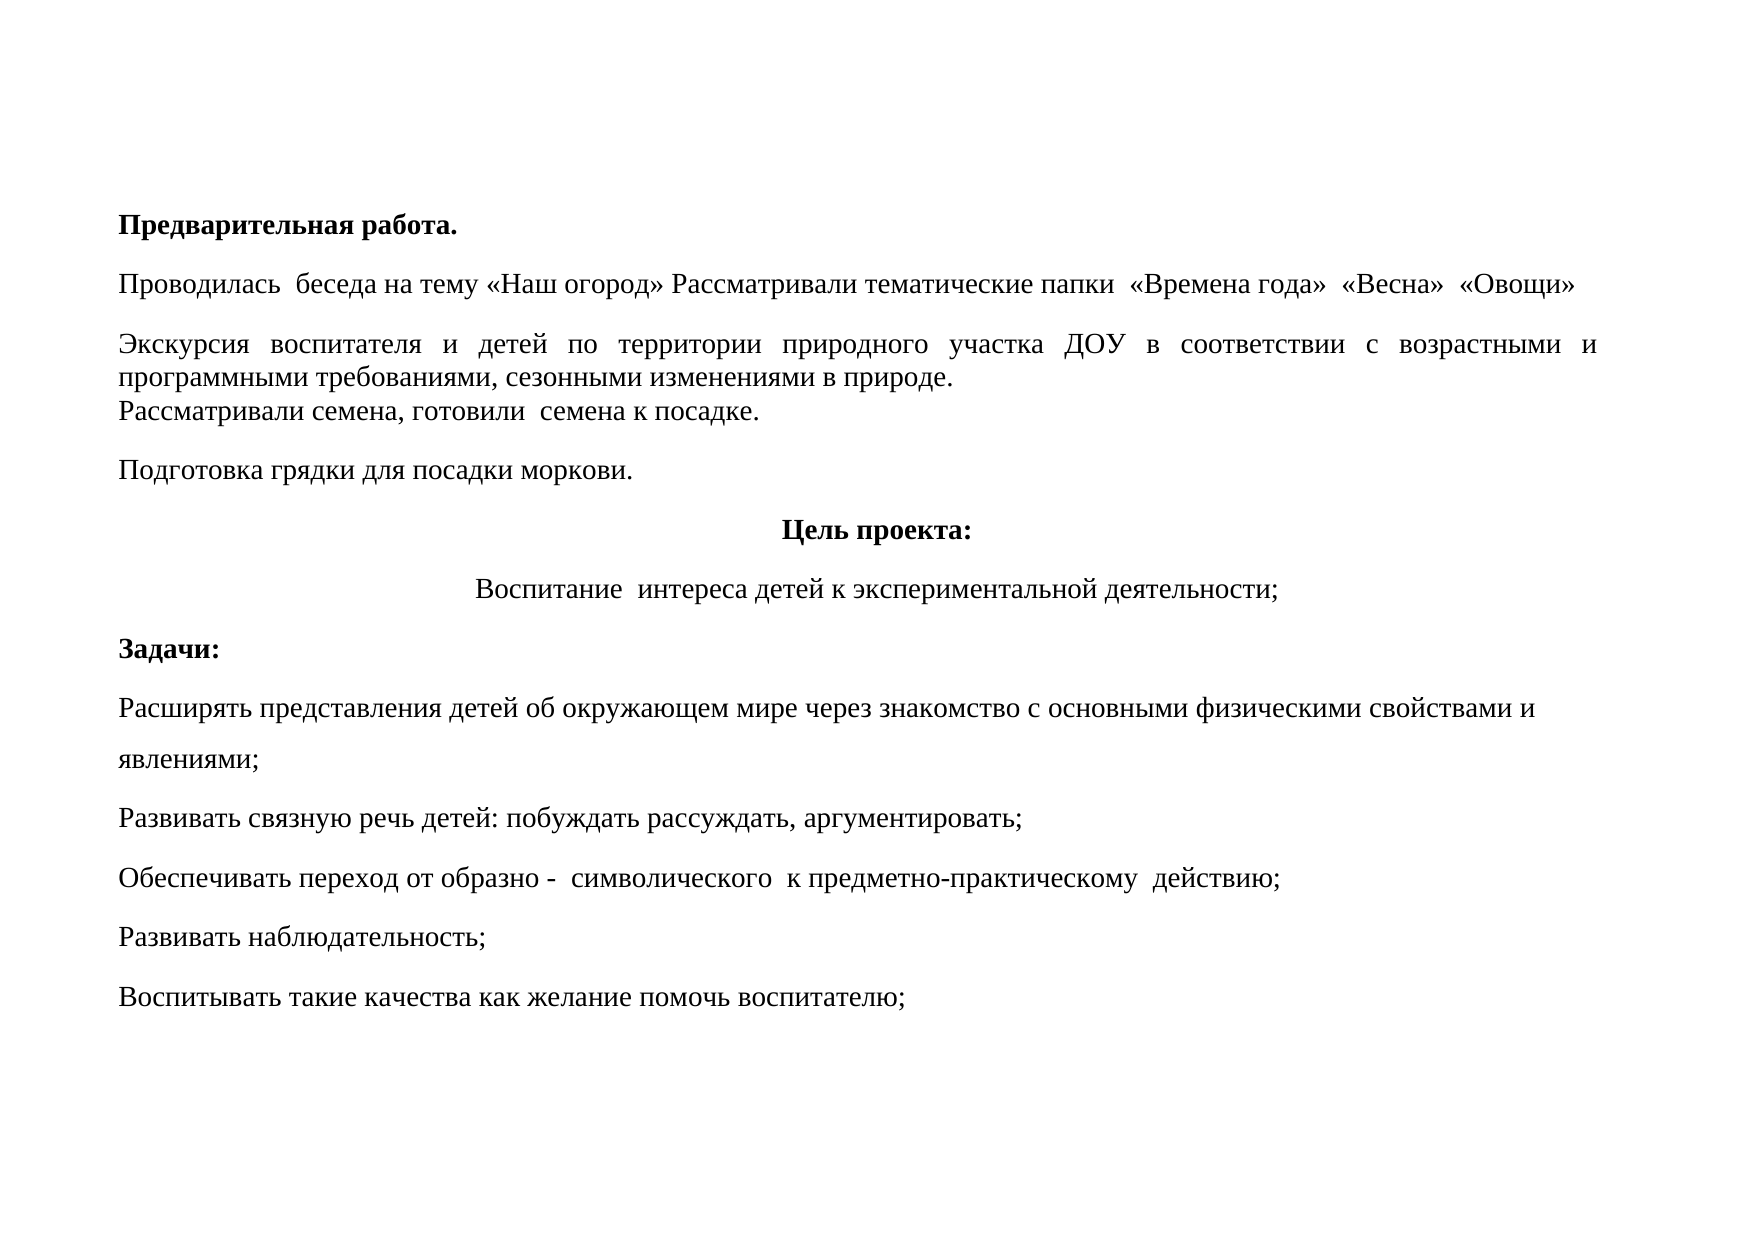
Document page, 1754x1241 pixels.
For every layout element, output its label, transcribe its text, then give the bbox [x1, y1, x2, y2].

text Цель проекта: [118, 512, 1636, 545]
text Задачи: [118, 631, 1636, 664]
text Воспитание интереса детей к экспериментальной деятельности; [118, 571, 1636, 605]
text Рассматривали семена, готовили семена к посадке. [118, 393, 1636, 427]
text Развивать связную речь детей: побуждать рассуждать, аргументировать; [118, 801, 1636, 834]
text Обеспечивать переход от образно - символического к предметно-практическому действию; [118, 860, 1636, 893]
text Проводилась беседа на тему «Наш огород» Рассматривали тематические папки «Времена года» «Весна» «Овощи» [118, 267, 1636, 300]
text Расширять представления детей об окружающем мире через знакомство с основными физическими свойствами и явлениями; [118, 691, 1636, 774]
text Экскурсия воспитателя и детей по территории природного участка ДОУ в соответствии с возрастными и программными требованиями, сезонными изменениями в природе. [118, 326, 1599, 393]
text Воспитывать такие качества как желание помочь воспитателю; [118, 979, 1636, 1012]
text Предварительная работа. [118, 207, 1636, 241]
text Развивать наблюдательность; [118, 919, 1636, 953]
text Подготовка грядки для посадки моркови. [118, 452, 1636, 486]
